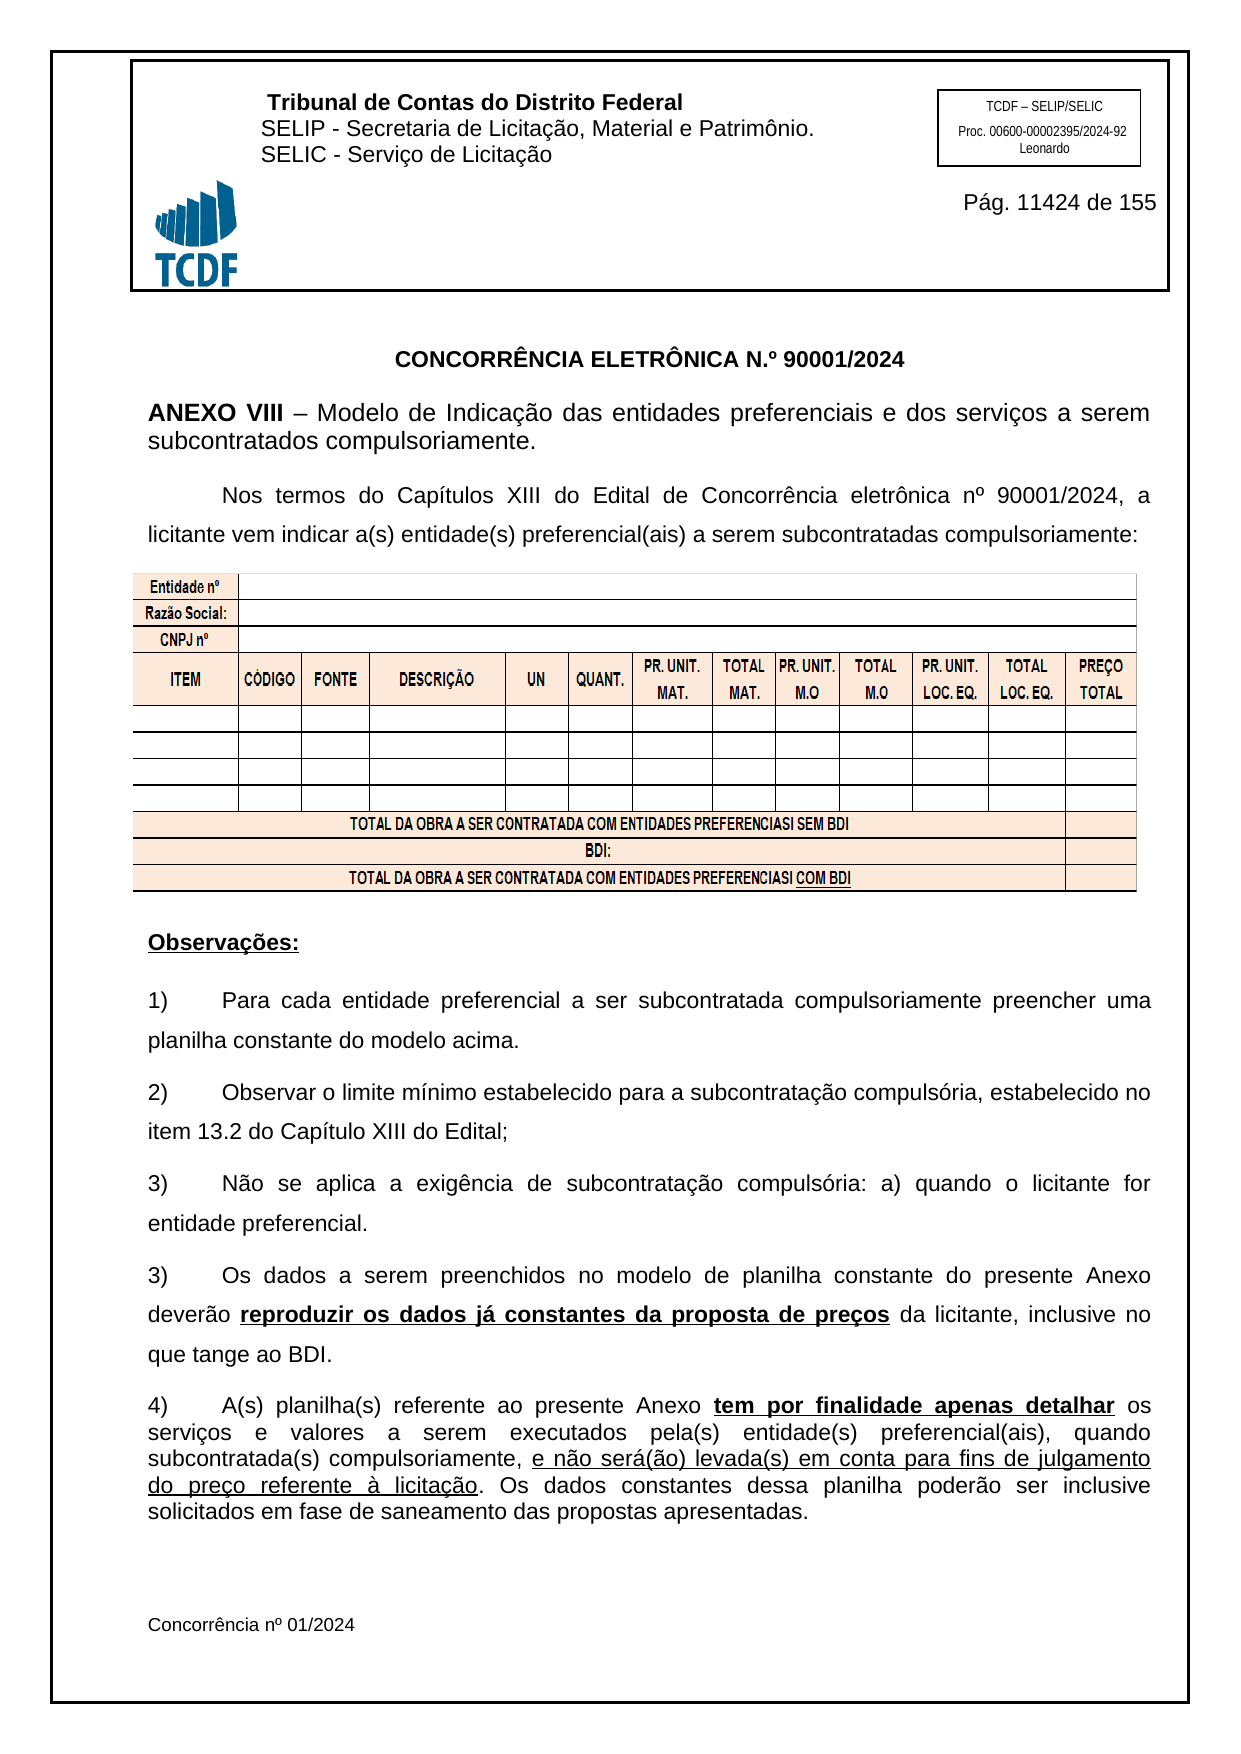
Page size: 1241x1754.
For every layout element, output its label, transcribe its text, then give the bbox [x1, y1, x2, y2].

text 2) Observar o limite mínimo estabelecido para a subcontratação compulsória, estabelecido no item 13.2 do Capítulo XIII do Edital; [148, 1079, 1152, 1144]
text Observações: [148, 929, 1152, 955]
text 3) Não se aplica a exigência de subcontratação compulsória: a) quando o licitante for entidade preferencial. [148, 1170, 1152, 1236]
picture [146, 177, 241, 288]
text 3) Os dados a serem preenchidos no modelo de planilha constante do presente Anexo deverão reproduzir os dados já constantes da proposta de preços da licitante, inclusive no que tange ao BDI. [148, 1262, 1152, 1367]
text ANEXO VIII – Modelo de Indicação das entidades preferenciais e dos serviços a serem subcontratados compulsoriamente. [148, 398, 1152, 455]
text 1) Para cada entidade preferencial a ser subcontratada compulsoriamente preencher uma planilha constante do modelo acima. [148, 987, 1152, 1053]
text 4) A(s) planilha(s) referente ao presente Anexo tem por finalidade apenas detalhar os serviços e valores a serem executados pela(s) entidade(s) preferencial(ais), quando subcontratada(s) compulsoriamente, e não será(ão) levada(s) em conta para fins de julgamento do preço referente à licitação. Os dados constantes dessa planilha poderão ser inclusive solicitados em fase de saneamento das propostas apresentadas. [148, 1392, 1152, 1524]
picture [132, 573, 1137, 892]
text CONCORRÊNCIA ELETRÔNICA N.º 90001/2024 [148, 346, 1152, 372]
text Nos termos do Capítulos XIII do Edital de Concorrência eletrônica nº 90001/2024, a licitante vem indicar a(s) entidade(s) preferencial(ais) a serem subcontratadas compulsoriamente: [148, 482, 1152, 548]
